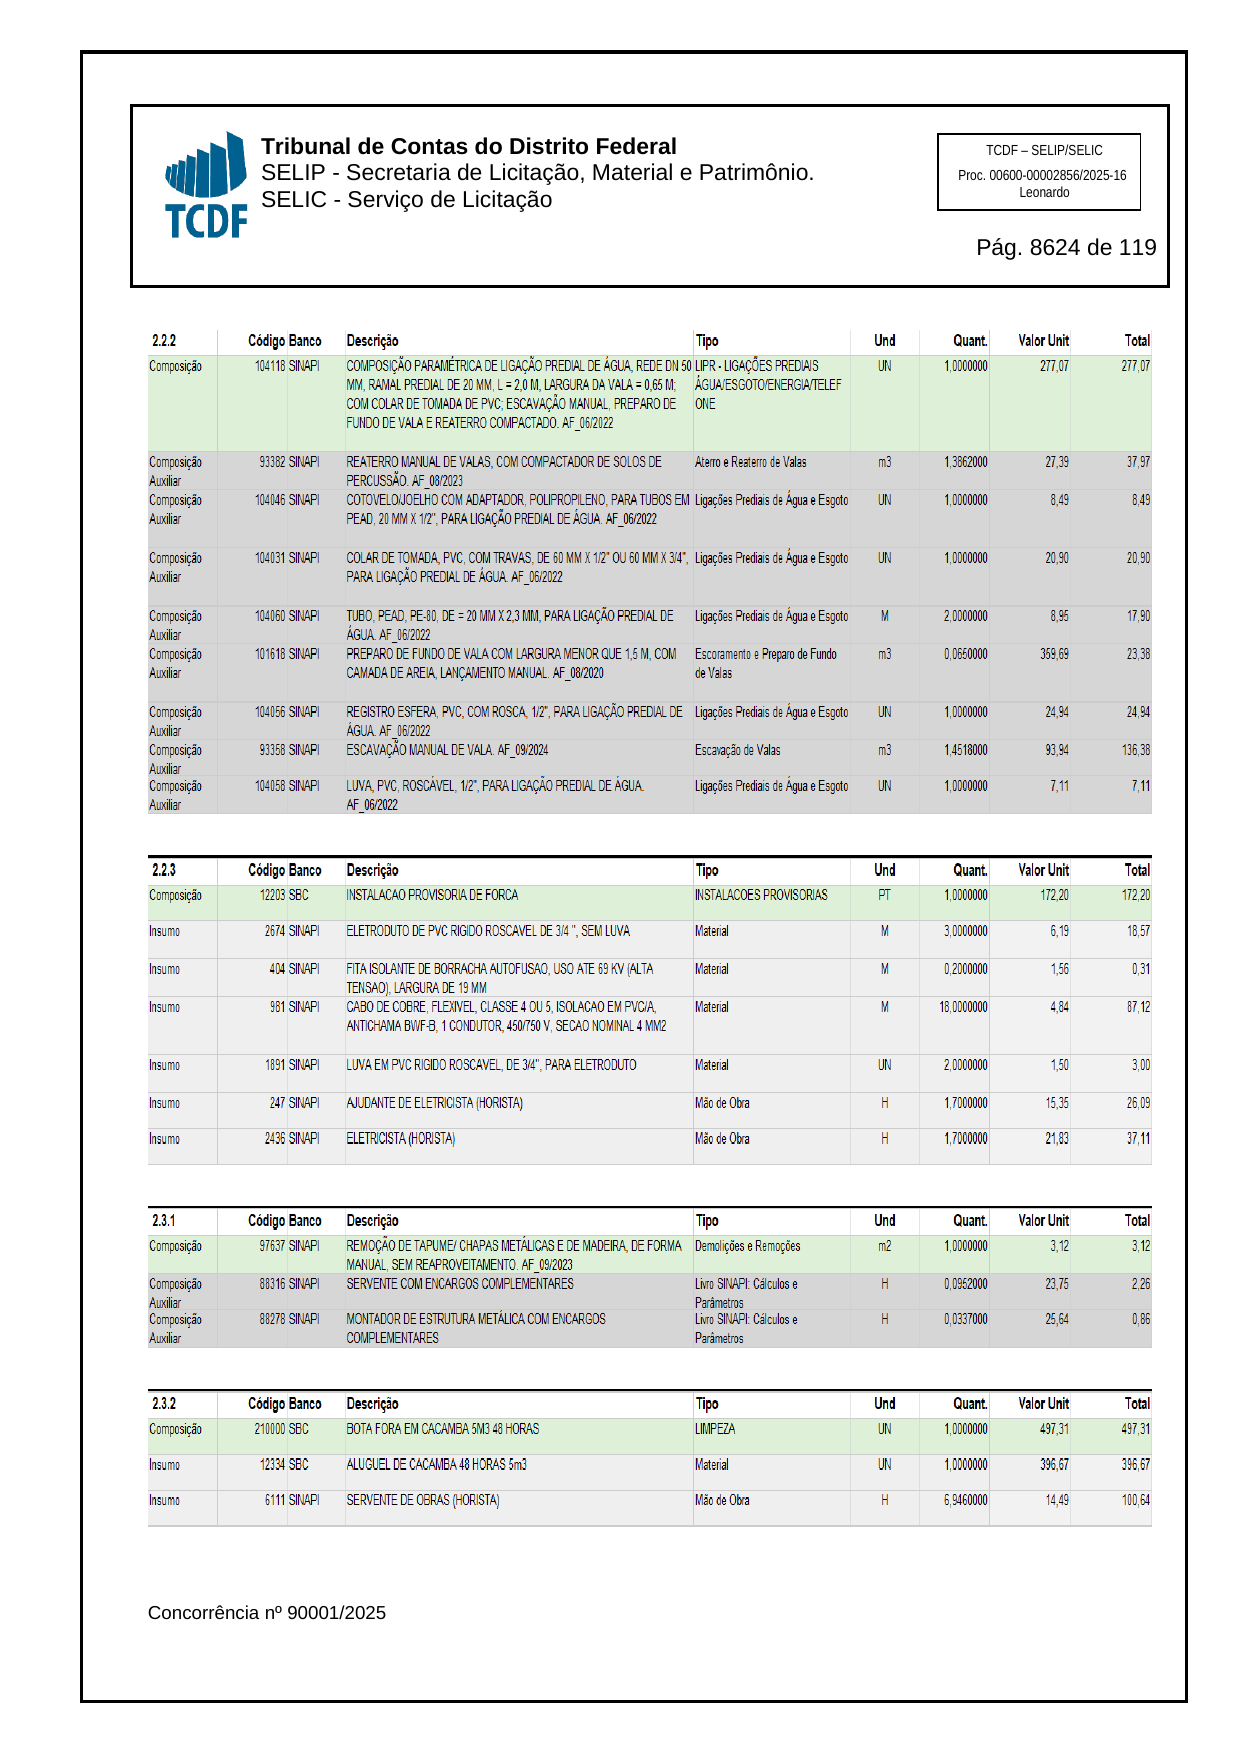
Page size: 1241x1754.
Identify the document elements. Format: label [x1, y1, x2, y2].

picture [150, 128, 262, 240]
picture [147, 329, 1152, 1527]
